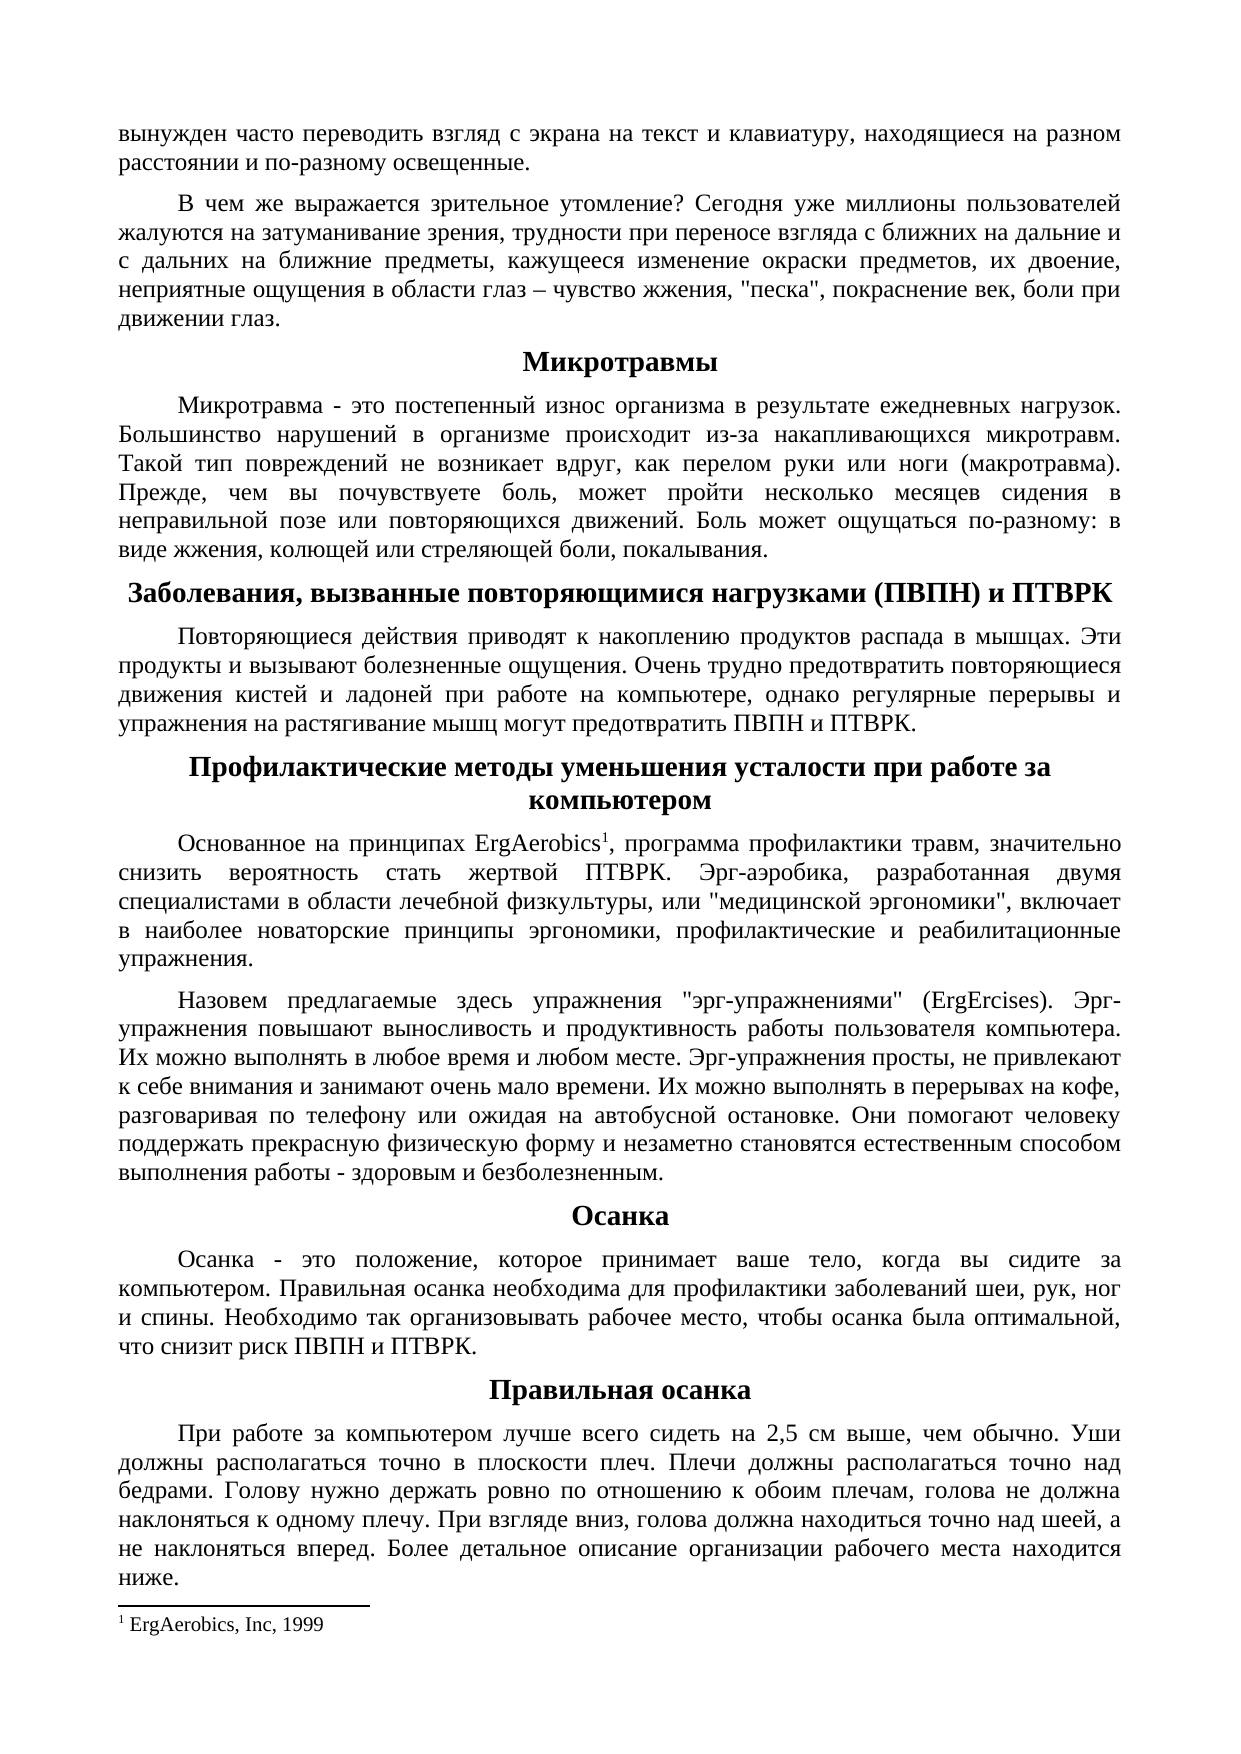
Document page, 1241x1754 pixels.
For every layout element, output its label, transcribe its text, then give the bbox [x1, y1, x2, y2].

text При работе за компьютером лучше всего сидеть на 2,5 см выше, чем обычно. Уши должны располагаться точно в плоскости плеч. Плечи должны располагаться точно над бедрами. Голову нужно держать ровно по отношению к обоим плечам, голова не должна наклоняться к одному плечу. При взгляде вниз, голова должна находиться точно над шеей, а не наклоняться вперед. Более детальное описание организации рабочего места находится ниже. [118, 1418, 1122, 1591]
text Основанное на принципах ErgAerobics, программа профилактики травм, значительно снизить вероятность стать жертвой ПТВРК. Эрг-аэробика, разработанная двумя специалистами в области лечебной физкультуры, или "медицинской эргономики", включает в наиболее новаторские принципы эргономики, профилактические и реабилитационные упражнения. [118, 828, 1122, 972]
text Профилактические методы уменьшения усталости при работе за компьютером [118, 749, 1122, 816]
text Назовем предлагаемые здесь упражнения "эрг-упражнениями" (ErgErcises). Эрг-упражнения повышают выносливость и продуктивность работы пользователя компьютера. Их можно выполнять в любое время и любом месте. Эрг-упражнения просты, не привлекают к себе внимания и занимают очень мало времени. Их можно выполнять в перерывах на кофе, разговаривая по телефону или ожидая на автобусной остановке. Они помогают человеку поддержать прекрасную физическую форму и незаметно становятся естественным способом выполнения работы - здоровым и безболезненным. [118, 985, 1122, 1186]
text Осанка - это положение, которое принимает ваше тело, когда вы сидите за компьютером. Правильная осанка необходима для профилактики заболеваний шеи, рук, ног и спины. Необходимо так организовывать рабочее место, чтобы осанка была оптимальной, что снизит риск ПВПН и ПТВРК. [118, 1244, 1122, 1359]
text Осанка [118, 1198, 1122, 1232]
text Правильная осанка [118, 1372, 1122, 1406]
text В чем же выражается зрительное утомление? Сегодня уже миллионы пользователей жалуются на затуманивание зрения, трудности при переносе взгляда с ближних на дальние и с дальних на ближние предметы, кажущееся изменение окраски предметов, их двоение, неприятные ощущения в области глаз – чувство жжения, "песка", покраснение век, боли при движении глаз. [118, 188, 1122, 332]
text Микротравмы [118, 344, 1122, 378]
text Заболевания, вызванные повторяющимися нагрузками (ПВПН) и ПТВРК [118, 575, 1122, 609]
text Повторяющиеся действия приводят к накоплению продуктов распада в мышцах. Эти продукты и вызывают болезненные ощущения. Очень трудно предотвратить повторяющиеся движения кистей и ладоней при работе на компьютере, однако регулярные перерывы и упражнения на растягивание мышц могут предотвратить ПВПН и ПТВРК. [118, 621, 1122, 736]
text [118, 118, 1122, 176]
text Микротравма - это постепенный износ организма в результате ежедневных нагрузок. Большинство нарушений в организме происходит из-за накапливающихся микротравм. Такой тип повреждений не возникает вдруг, как перелом руки или ноги (макротравма). Прежде, чем вы почувствуете боль, может пройти несколько месяцев сидения в неправильной позе или повторяющихся движений. Боль может ощущаться по-разному: в виде жжения, колющей или стреляющей боли, покалывания. [118, 390, 1122, 563]
